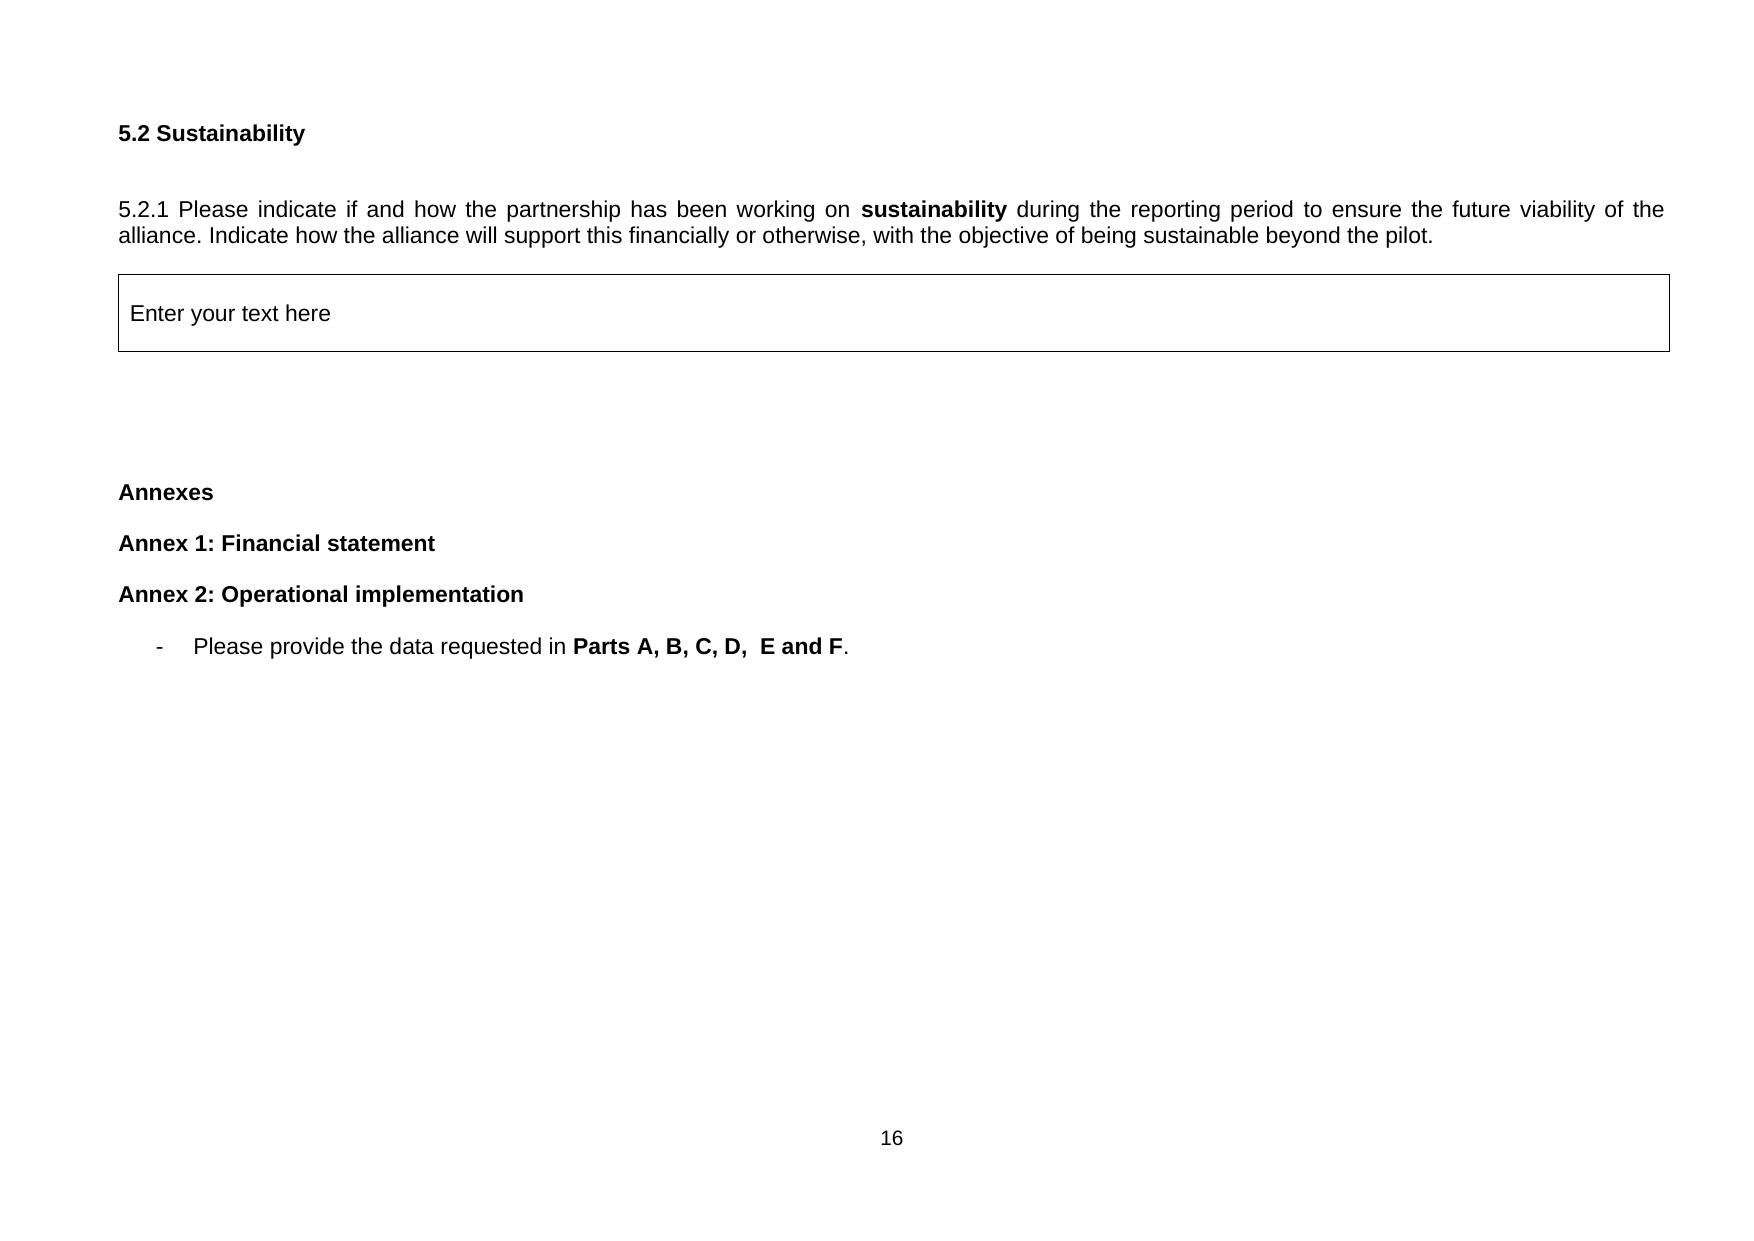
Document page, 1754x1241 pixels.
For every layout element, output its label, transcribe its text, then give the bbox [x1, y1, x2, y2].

table_header Enter your text here [119, 275, 1669, 351]
text Annex 2: Operational implementation [118, 581, 1665, 608]
text Annexes [118, 478, 1665, 505]
text Annex 1: Financial statement [118, 530, 1665, 556]
text 5.2.1 Please indicate if and how the partnership has been working on sustainability during the reporting period to ensure the future viability of the alliance. Indicate how the alliance will support this financially or otherwise, with the objective of being sustainable beyond the pilot. [118, 196, 1665, 249]
list Please provide the data requested in Parts A, B, C, D, E and F. [156, 633, 1665, 659]
text 5.2 Sustainability [118, 120, 1665, 146]
